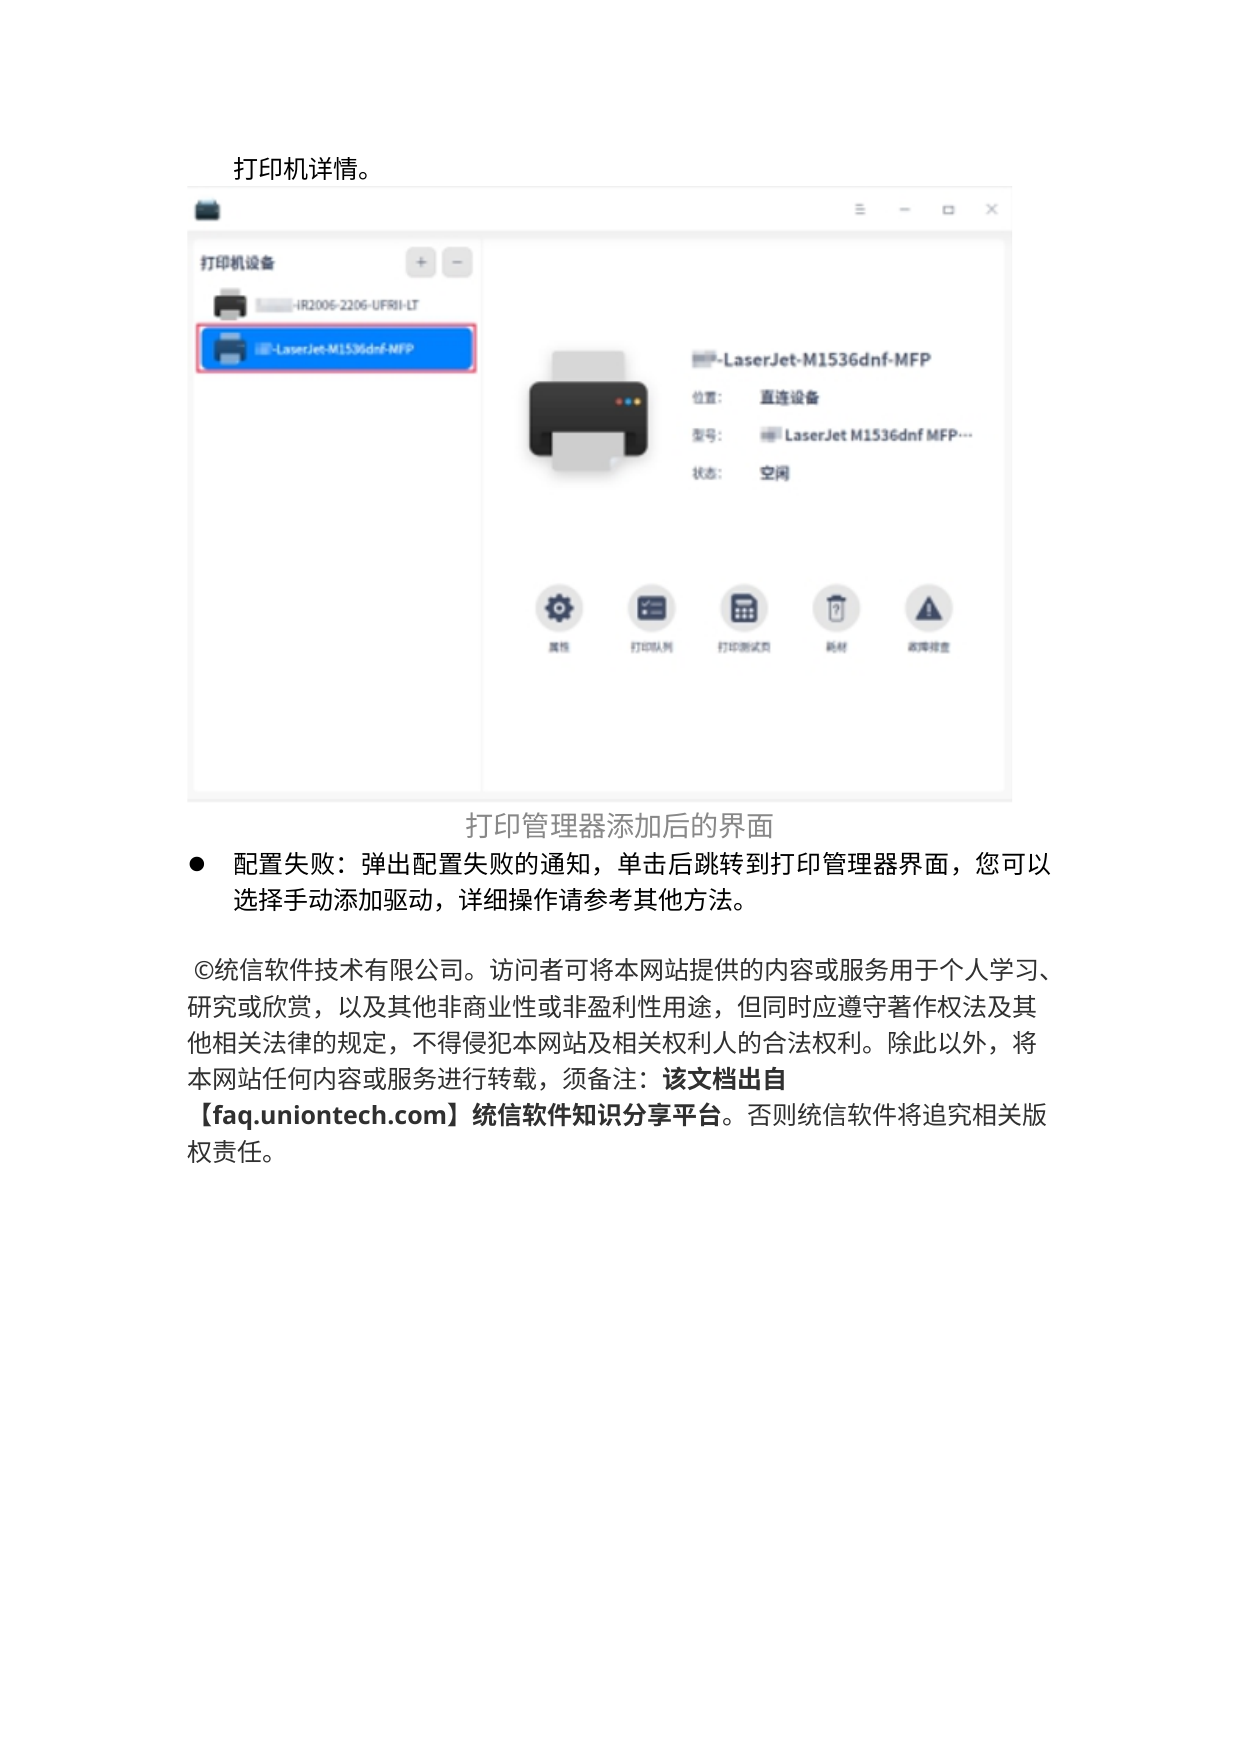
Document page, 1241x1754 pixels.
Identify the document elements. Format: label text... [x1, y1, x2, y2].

list 配置失败：弹出配置失败的通知，单击后跳转到打印管理器界面，您可以选择手动添加驱动，详细操作请参考其他方法。 [187, 844, 1053, 917]
picture [187, 186, 1013, 804]
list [187, 150, 1053, 186]
text ©统信软件技术有限公司。访问者可将本网站提供的内容或服务用于个人学习、研究或欣赏，以及其他非商业性或非盈利性用途，但同时应遵守著作权法及其他相关法律的规定，不得侵犯本网站及相关权利人的合法权利。除此以外，将本网站任何内容或服务进行转载，须备注：该文档出自【faq.uniontech.com】统信软件知识分享平台。否则统信软件将追究相关版权责任。 [187, 951, 1053, 1168]
text 打印管理器添加后的界面 [187, 803, 1053, 844]
